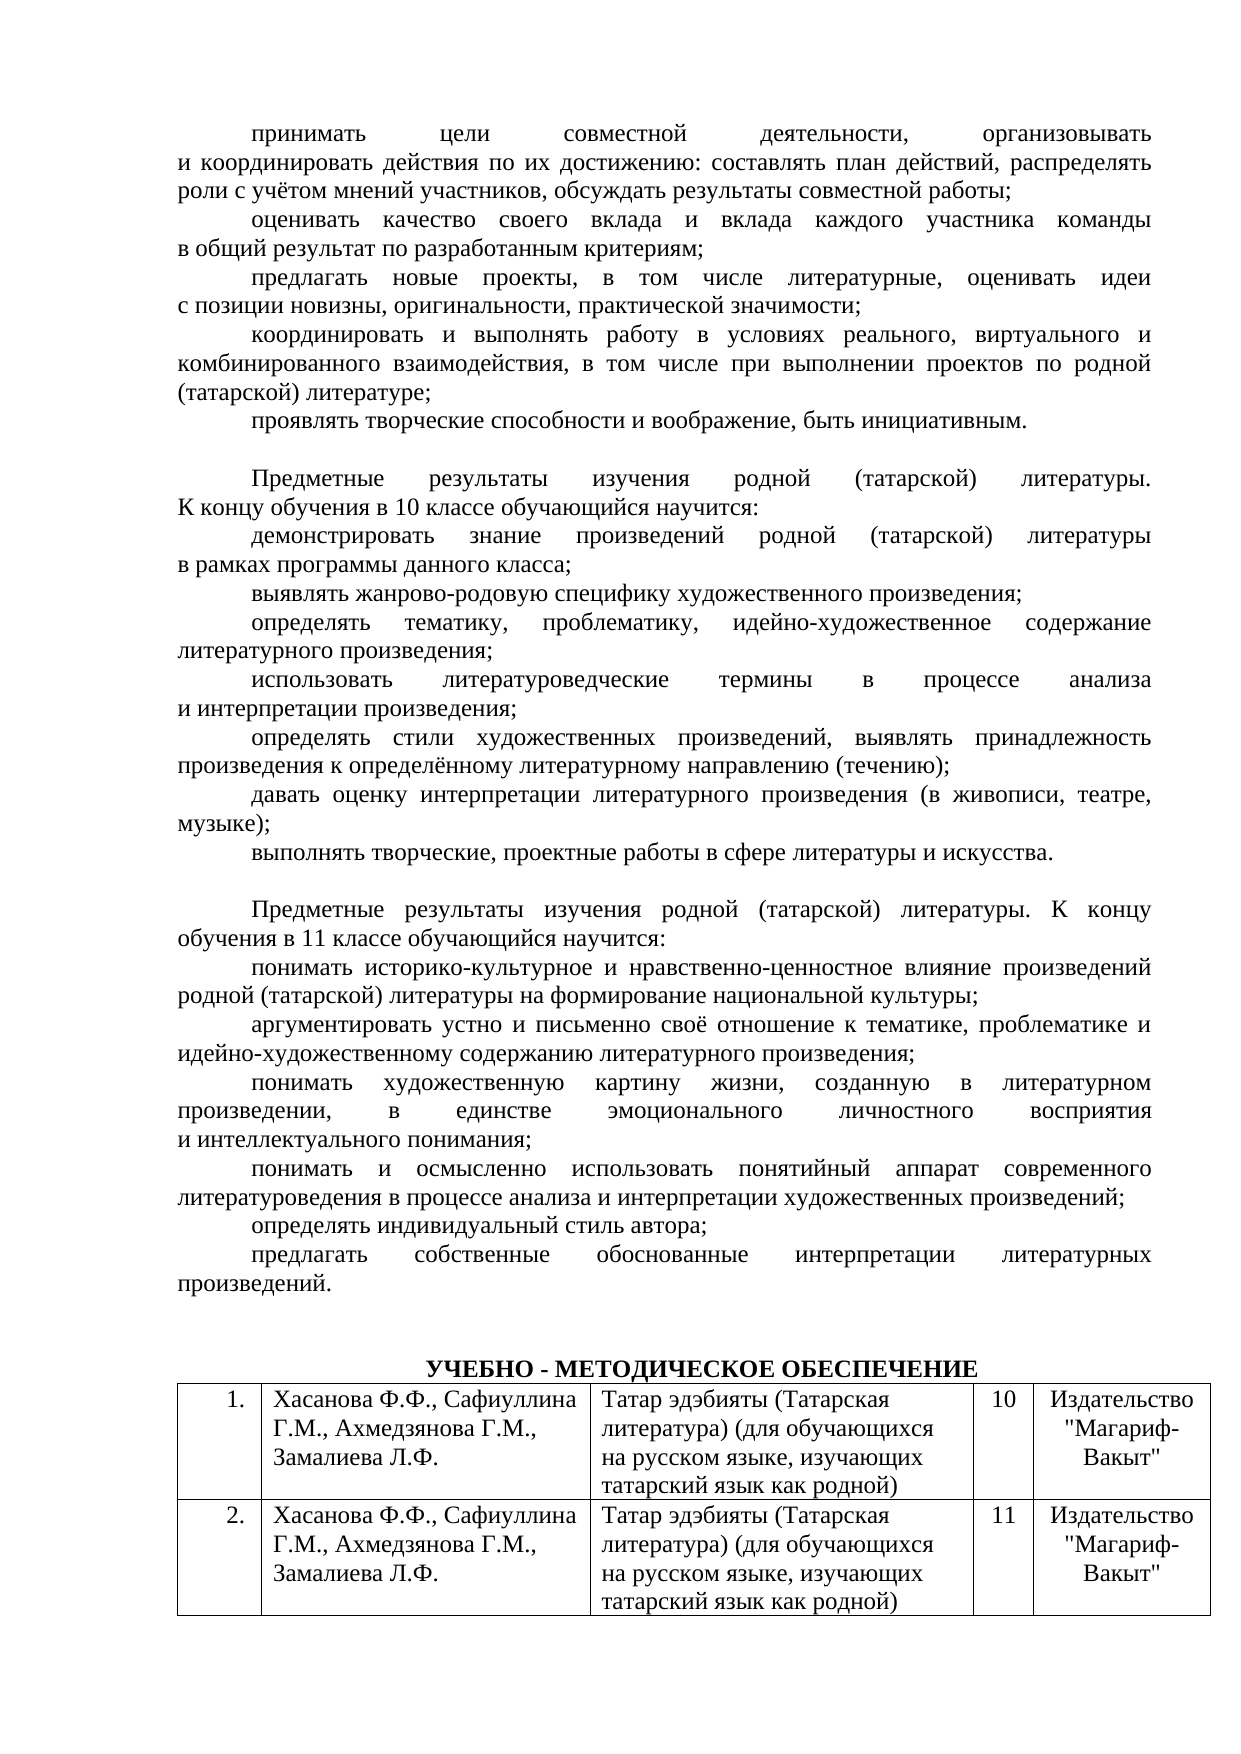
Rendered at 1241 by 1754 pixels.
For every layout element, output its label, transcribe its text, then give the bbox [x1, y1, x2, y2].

text определять тематику, проблематику, идейно-художественное содержание литературного произведения; [177, 607, 1152, 664]
text использовать литературоведческие термины в процессе анализа и интерпретации произведения; [177, 664, 1152, 722]
text выполнять творческие, проектные работы в сфере литературы и искусства. [177, 837, 1152, 866]
text Предметные результаты изучения родной (татарской) литературы. К концу обучения в 11 классе обучающийся научится: [177, 894, 1152, 952]
text принимать цели совместной деятельности, организовывать и координировать действия по их достижению: составлять план действий, распределять роли с учётом мнений участников, обсуждать результаты совместной работы; [177, 118, 1152, 204]
table_header Хасанова Ф.Ф., Сафиуллина Г.М., Ахмедзянова Г.М., Замалиева Л.Ф. [262, 1384, 590, 1499]
text определять стили художественных произведений, выявлять принадлежность произведения к определённому литературному направлению (течению); [177, 722, 1152, 779]
table_cell 11 [974, 1500, 1033, 1615]
text оценивать качество своего вклада и вклада каждого участника команды в общий результат по разработанным критериям; [177, 204, 1152, 262]
text проявлять творческие способности и воображение, быть инициативным. [177, 406, 1152, 434]
text координировать и выполнять работу в условиях реального, виртуального и комбинированного взаимодействия, в том числе при выполнении проектов по родной (татарской) литературе; [177, 319, 1152, 406]
text давать оценку интерпретации литературного произведения (в живописи, театре, музыке); [177, 779, 1152, 837]
text выявлять жанрово-родовую специфику художественного произведения; [177, 578, 1152, 607]
table_cell Издательство "Магариф-Вакыт" [1034, 1500, 1210, 1615]
text понимать и осмысленно использовать понятийный аппарат современного литературоведения в процессе анализа и интерпретации художественных произведений; [177, 1153, 1152, 1211]
text предлагать собственные обоснованные интерпретации литературных произведений. [177, 1239, 1152, 1297]
table_header [178, 1384, 261, 1499]
text УЧЕБНО - МЕТОДИЧЕСКОЕ ОБЕСПЕЧЕНИЕ [252, 1354, 1152, 1383]
text аргументировать устно и письменно своё отношение к тематике, проблематике и идейно-художественному содержанию литературного произведения; [177, 1009, 1152, 1067]
table_cell Татар эдэбияты (Татарская литература) (для обучающихся на русском языке, изучающих татарский язык как родной) [591, 1500, 973, 1615]
table_header Татар эдэбияты (Татарская литература) (для обучающихся на русском языке, изучающих татарский язык как родной) [591, 1384, 973, 1499]
table_header 10 [974, 1384, 1033, 1499]
text демонстрировать знание произведений родной (татарской) литературы в рамках программы данного класса; [177, 521, 1152, 578]
text определять индивидуальный стиль автора; [177, 1211, 1152, 1239]
table_cell [178, 1500, 261, 1615]
text предлагать новые проекты, в том числе литературные, оценивать идеи с позиции новизны, оригинальности, практической значимости; [177, 262, 1152, 319]
table_header Издательство "Магариф-Вакыт" [1034, 1384, 1210, 1499]
text Предметные результаты изучения родной (татарской) литературы. К концу обучения в 10 классе обучающийся научится: [177, 463, 1152, 521]
text понимать художественную картину жизни, созданную в литературном произведении, в единстве эмоционального личностного восприятия и интеллектуального понимания; [177, 1067, 1152, 1153]
text понимать историко-культурное и нравственно-ценностное влияние произведений родной (татарской) литературы на формирование национальной культуры; [177, 952, 1152, 1009]
table_cell Хасанова Ф.Ф., Сафиуллина Г.М., Ахмедзянова Г.М., Замалиева Л.Ф. [262, 1500, 590, 1615]
